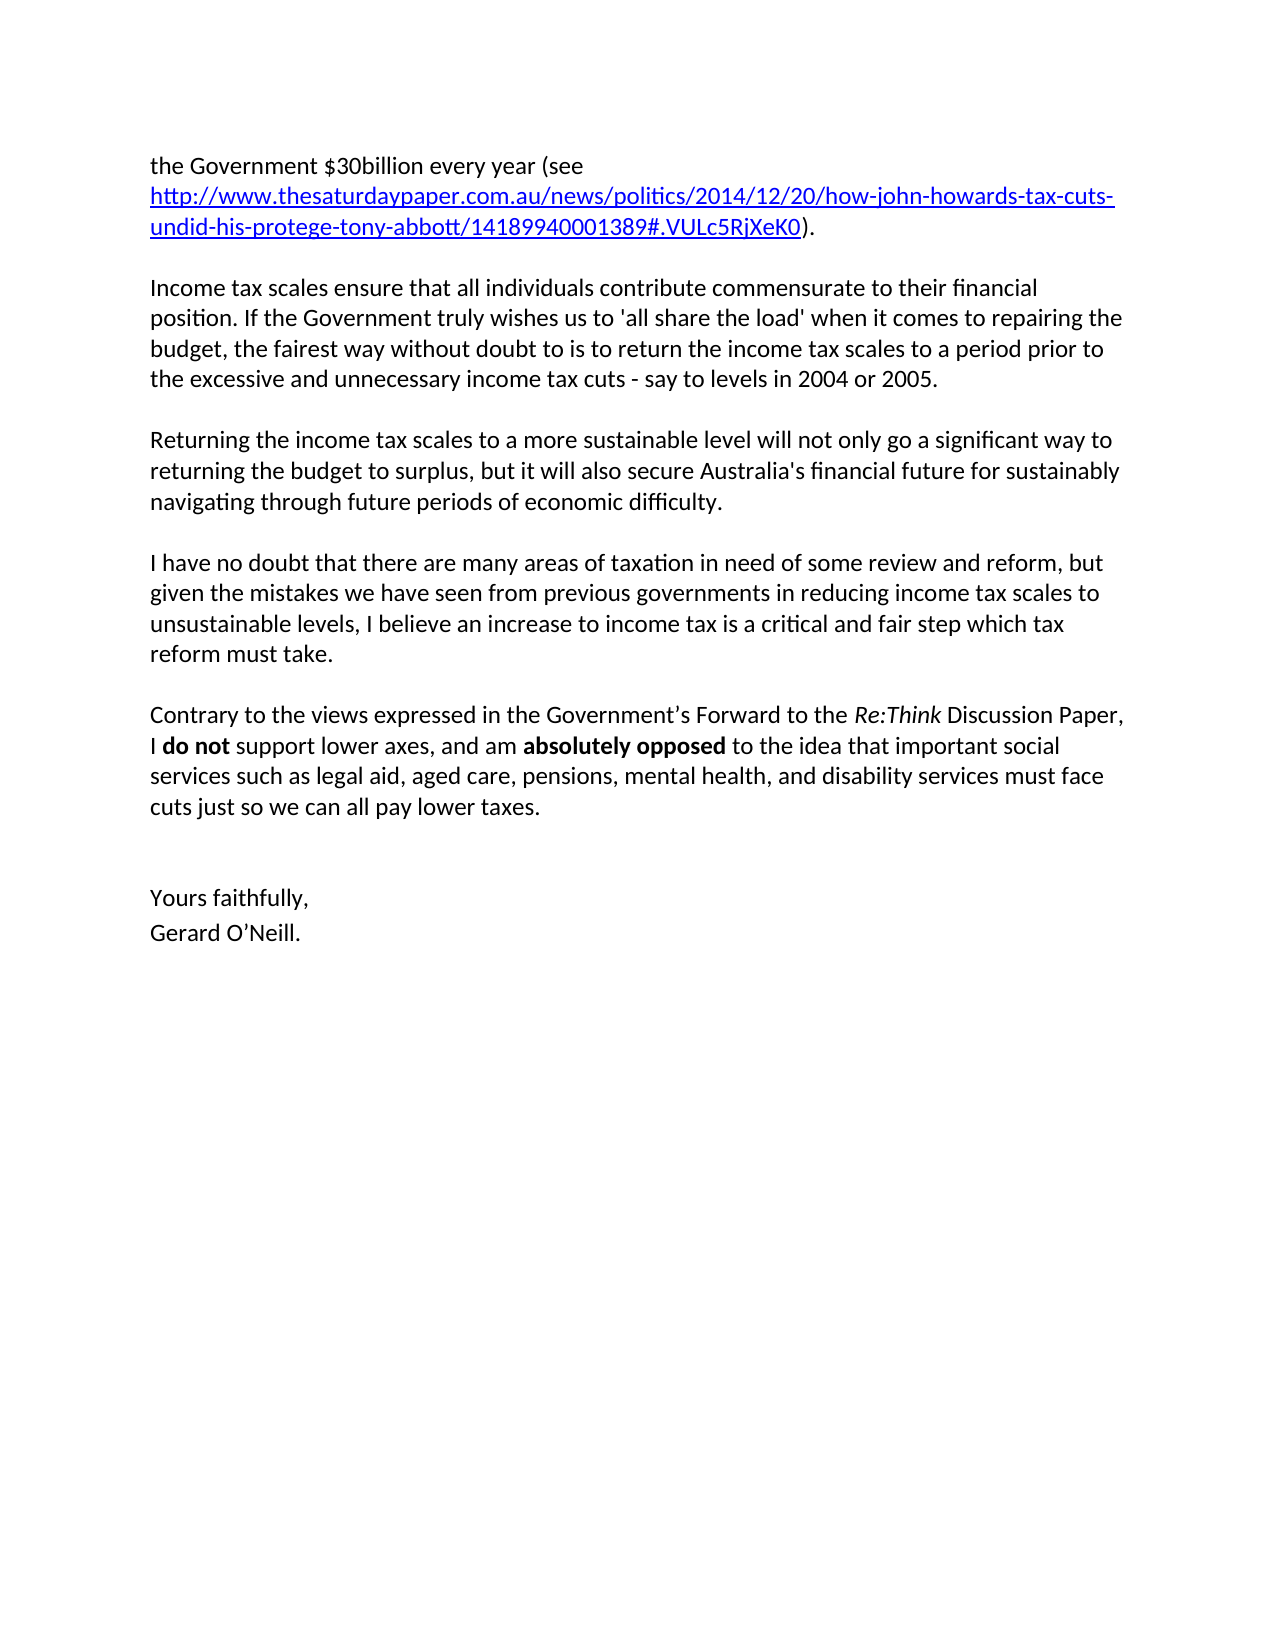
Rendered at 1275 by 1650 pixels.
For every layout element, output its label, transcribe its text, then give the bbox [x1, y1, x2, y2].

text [150, 150, 1125, 242]
text I have no doubt that there are many areas of taxation in need of some review and reform, but given the mistakes we have seen from previous governments in reducing income tax scales to unsustainable levels, I believe an increase to income tax is a critical and fair step which tax reform must take. [150, 547, 1125, 669]
text Income tax scales ensure that all individuals contribute commensurate to their financial position. If the Government truly wishes us to 'all share the load' when it comes to repairing the budget, the fairest way without doubt to is to return the income tax scales to a period prior to the excessive and unnecessary income tax cuts - say to levels in 2004 or 2005. [150, 272, 1125, 394]
text Yours faithfully, Gerard O’Neill. [150, 882, 1125, 948]
text Returning the income tax scales to a more sustainable level will not only go a significant way to returning the budget to surplus, but it will also secure Australia's financial future for sustainably navigating through future periods of economic difficulty. [150, 425, 1125, 516]
text Contrary to the views expressed in the Government’s Forward to the Re:Think Discussion Paper, I do not support lower axes, and am absolutely opposed to the idea that important social services such as legal aid, aged care, pensions, mental health, and disability services must face cuts just so we can all pay lower taxes. [150, 699, 1125, 821]
